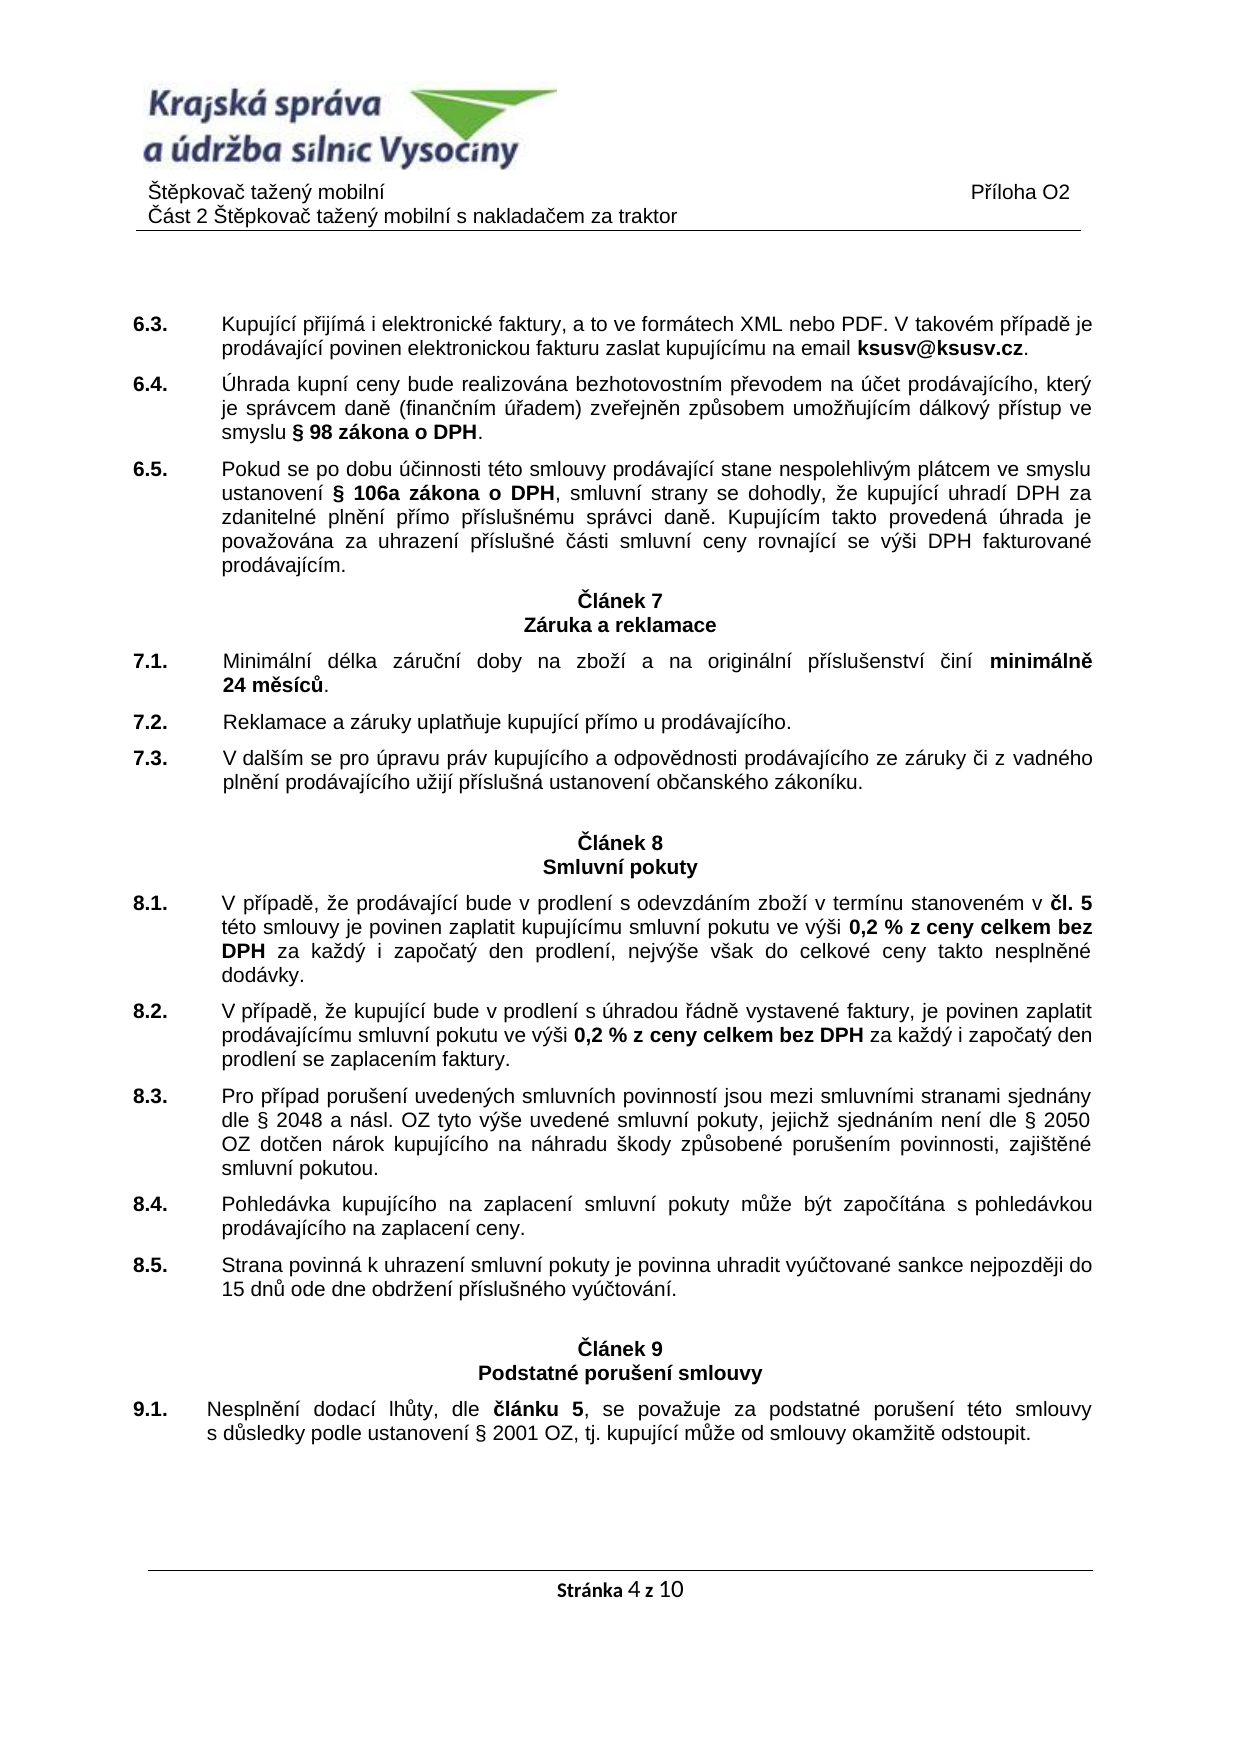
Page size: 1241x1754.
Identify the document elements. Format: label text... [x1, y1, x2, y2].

list Reklamace a záruky uplatňuje kupující přímo u prodávajícího. [133, 710, 1093, 734]
text Článek 9 [148, 1337, 1093, 1361]
list Pro případ porušení uvedených smluvních povinností jsou mezi smluvními stranami sjednány dle § 2048 a násl. OZ tyto výše uvedené smluvní pokuty, jejichž sjednáním není dle § 2050 OZ dotčen nárok kupujícího na náhradu škody způsobené porušením povinnosti, zajištěné smluvní pokutou. [133, 1084, 1093, 1179]
list Nesplnění dodací lhůty, dle článku 5, se považuje za podstatné porušení této smlouvy s důsledky podle ustanovení § 2001 OZ, tj. kupující může od smlouvy okamžitě odstoupit. [133, 1397, 1093, 1445]
text Podstatné porušení smlouvy [148, 1361, 1093, 1385]
text Článek 8 [148, 831, 1093, 854]
list Strana povinná k uhrazení smluvní pokuty je povinna uhradit vyúčtované sankce nejpozději do 15 dnů ode dne obdržení příslušného vyúčtování. [133, 1252, 1093, 1300]
list V dalším se pro úpravu práv kupujícího a odpovědnosti prodávajícího ze záruky či z vadného plnění prodávajícího užijí příslušná ustanovení občanského zákoníku. [133, 746, 1093, 794]
list Pokud se po dobu účinnosti této smlouvy prodávající stane nespolehlivým plátcem ve smyslu ustanovení § 106a zákona o DPH, smluvní strany se dohodly, že kupující uhradí DPH za zdanitelné plnění přímo příslušnému správci daně. Kupujícím takto provedená úhrada je považována za uhrazení příslušné části smluvní ceny rovnající se výši DPH fakturované prodávajícím. [133, 457, 1093, 576]
text Záruka a reklamace [148, 613, 1093, 637]
text Článek 7 [148, 589, 1093, 613]
list Pohledávka kupujícího na zaplacení smluvní pokuty může být započítána s pohledávkou prodávajícího na zaplacení ceny. [133, 1192, 1093, 1240]
picture [141, 81, 557, 170]
list V případě, že prodávající bude v prodlení s odevzdáním zboží v termínu stanoveném v čl. 5 této smlouvy je povinen zaplatit kupujícímu smluvní pokutu ve výši 0,2 % z ceny celkem bez DPH za každý i započatý den prodlení, nejvýše však do celkové ceny takto nesplněné dodávky. [133, 891, 1093, 987]
list Úhrada kupní ceny bude realizována bezhotovostním převodem na účet prodávajícího, který je správcem daně (finančním úřadem) zveřejněn způsobem umožňujícím dálkový přístup ve smyslu § 98 zákona o DPH. [133, 372, 1093, 444]
list Minimální délka záruční doby na zboží a na originální příslušenství činí minimálně 24 měsíců. [133, 649, 1093, 697]
list Kupující přijímá i elektronické faktury, a to ve formátech XML nebo PDF. V takovém případě je prodávající povinen elektronickou fakturu zaslat kupujícímu na email ksusv@ksusv.cz. [133, 312, 1093, 360]
list V případě, že kupující bude v prodlení s úhradou řádně vystavené faktury, je povinen zaplatit prodávajícímu smluvní pokutu ve výši 0,2 % z ceny celkem bez DPH za každý i započatý den prodlení se zaplacením faktury. [133, 999, 1093, 1071]
text Smluvní pokuty [148, 854, 1093, 878]
